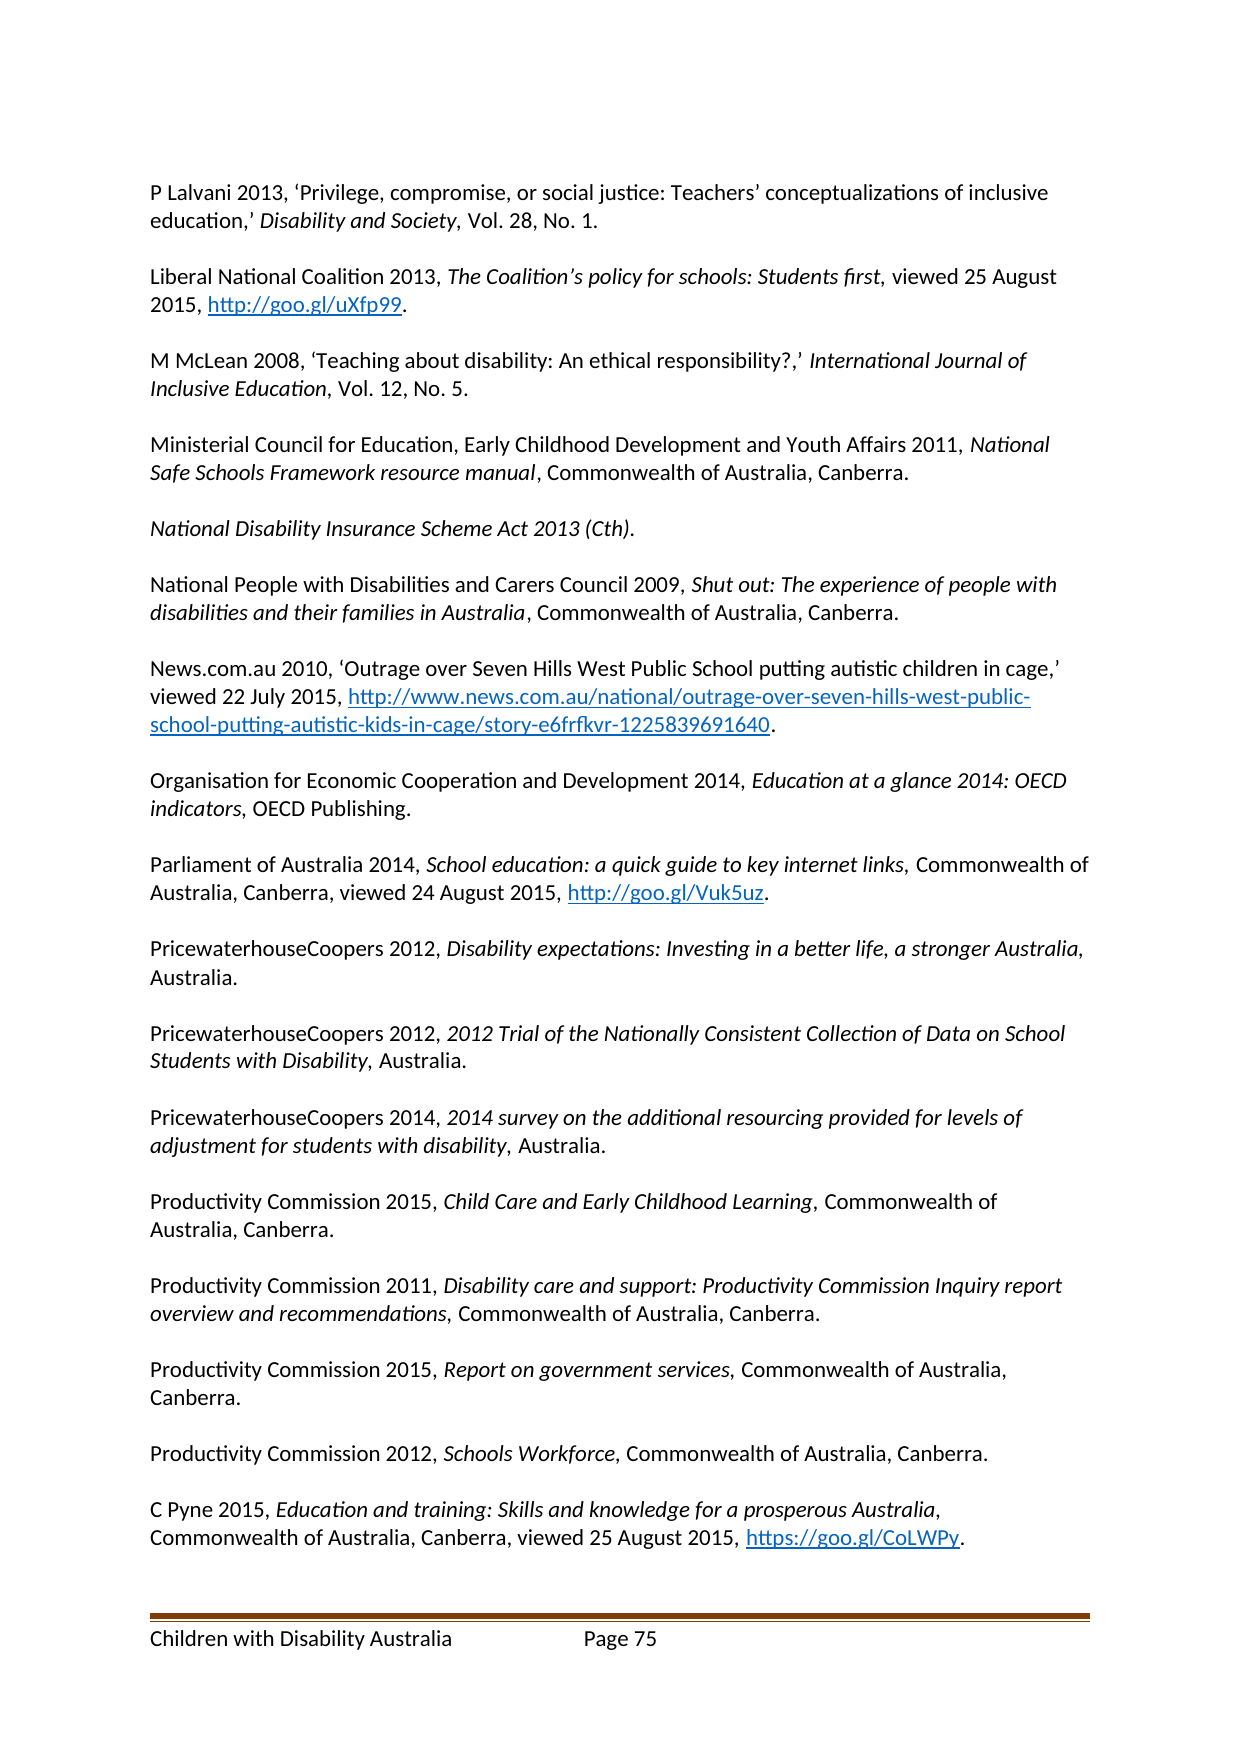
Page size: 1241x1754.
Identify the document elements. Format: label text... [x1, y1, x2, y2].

text C Pyne 2015, Education and training: Skills and knowledge for a prosperous Australia, Commonwealth of Australia, Canberra, viewed 25 August 2015, https://goo.gl/CoLWPy. [150, 1495, 1090, 1551]
text Organisation for Economic Cooperation and Development 2014, Education at a glance 2014: OECD indicators, OECD Publishing. [150, 766, 1090, 822]
text PricewaterhouseCoopers 2012, 2012 Trial of the Nationally Consistent Collection of Data on School Students with Disability, Australia. [150, 1019, 1090, 1075]
text PricewaterhouseCoopers 2012, Disability expectations: Investing in a better life, a stronger Australia, Australia. [150, 934, 1090, 991]
text News.com.au 2010, ‘Outrage over Seven Hills West Public School putting autistic children in cage,’ viewed 22 July 2015, http://www.news.com.au/national/outrage-over-seven-hills-west-public-school-putting-autistic-kids-in-cage/story-e6frfkvr-1225839691640. [150, 654, 1090, 738]
text Productivity Commission 2015, Child Care and Early Childhood Learning, Commonwealth of Australia, Canberra. [150, 1187, 1090, 1243]
text National Disability Insurance Scheme Act 2013 (Cth). [150, 514, 1090, 542]
text Parliament of Australia 2014, School education: a quick guide to key internet links, Commonwealth of Australia, Canberra, viewed 24 August 2015, http://goo.gl/Vuk5uz. [150, 851, 1090, 907]
text P Lalvani 2013, ‘Privilege, compromise, or social justice: Teachers’ conceptualizations of inclusive education,’ Disability and Society, Vol. 28, No. 1. [150, 178, 1090, 234]
text M McLean 2008, ‘Teaching about disability: An ethical responsibility?,’ International Journal of Inclusive Education, Vol. 12, No. 5. [150, 346, 1090, 402]
text National People with Disabilities and Carers Council 2009, Shut out: The experience of people with disabilities and their families in Australia, Commonwealth of Australia, Canberra. [150, 570, 1090, 626]
text PricewaterhouseCoopers 2014, 2014 survey on the additional resourcing provided for levels of adjustment for students with disability, Australia. [150, 1103, 1090, 1159]
text Liberal National Coalition 2013, The Coalition’s policy for schools: Students first, viewed 25 August 2015, http://goo.gl/uXfp99. [150, 262, 1090, 318]
text Productivity Commission 2011, Disability care and support: Productivity Commission Inquiry report overview and recommendations, Commonwealth of Australia, Canberra. [150, 1271, 1090, 1327]
text Productivity Commission 2012, Schools Workforce, Commonwealth of Australia, Canberra. [150, 1439, 1090, 1467]
text Productivity Commission 2015, Report on government services, Commonwealth of Australia, Canberra. [150, 1355, 1090, 1411]
text Ministerial Council for Education, Early Childhood Development and Youth Affairs 2011, National Safe Schools Framework resource manual, Commonwealth of Australia, Canberra. [150, 430, 1090, 486]
